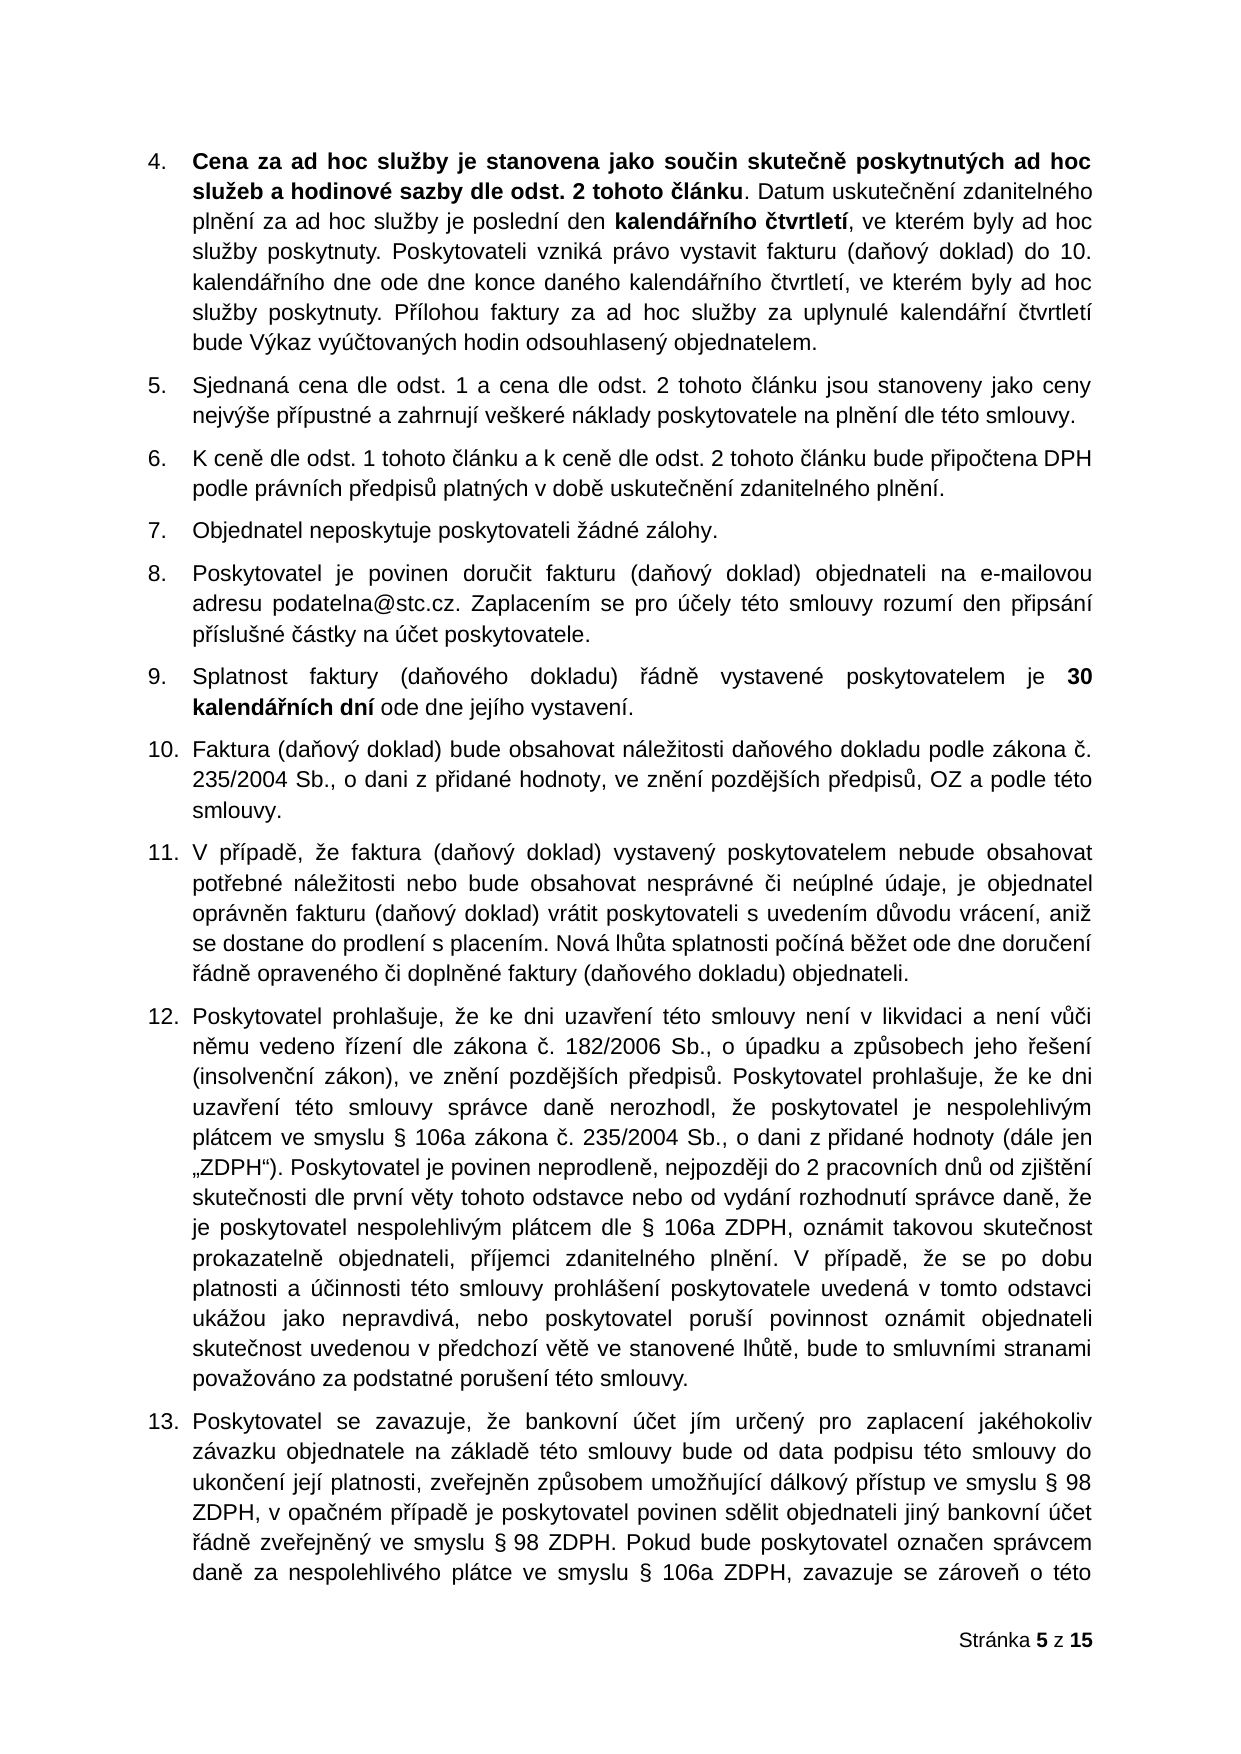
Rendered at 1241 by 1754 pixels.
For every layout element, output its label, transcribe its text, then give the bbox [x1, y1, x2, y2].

list Splatnost faktury (daňového dokladu) řádně vystavené poskytovatelem je 30 kalendářních dní ode dne jejího vystavení. [148, 663, 1093, 720]
list Objednatel neposkytuje poskytovateli žádné zálohy. [148, 517, 1093, 544]
list Poskytovatel je povinen doručit fakturu (daňový doklad) objednateli na e-mailovou adresu podatelna@stc.cz. Zaplacením se pro účely této smlouvy rozumí den připsání příslušné částky na účet poskytovatele. [148, 560, 1093, 647]
list Sjednaná cena dle odst. 1 a cena dle odst. 2 tohoto článku jsou stanoveny jako ceny nejvýše přípustné a zahrnují veškeré náklady poskytovatele na plnění dle této smlouvy. [148, 372, 1093, 428]
list Cena za ad hoc služby je stanovena jako součin skutečně poskytnutých ad hoc služeb a hodinové sazby dle odst. 2 tohoto článku. Datum uskutečnění zdanitelného plnění za ad hoc služby je poslední den kalendářního čtvrtletí, ve kterém byly ad hoc služby poskytnuty. Poskytovateli vzniká právo vystavit fakturu (daňový doklad) do 10. kalendářního dne ode dne konce daného kalendářního čtvrtletí, ve kterém byly ad hoc služby poskytnuty. Přílohou faktury za ad hoc služby za uplynulé kalendářní čtvrtletí bude Výkaz vyúčtovaných hodin odsouhlasený objednatelem. [148, 148, 1093, 355]
list K ceně dle odst. 1 tohoto článku a k ceně dle odst. 2 tohoto článku bude připočtena DPH podle právních předpisů platných v době uskutečnění zdanitelného plnění. [148, 444, 1093, 501]
list Poskytovatel prohlašuje, že ke dni uzavření této smlouvy není v likvidaci a není vůči němu vedeno řízení dle zákona č. 182/2006 Sb., o úpadku a způsobech jeho řešení (insolvenční zákon), ve znění pozdějších předpisů. Poskytovatel prohlašuje, že ke dni uzavření této smlouvy správce daně nerozhodl, že poskytovatel je nespolehlivým plátcem ve smyslu § 106a zákona č. 235/2004 Sb., o dani z přidané hodnoty (dále jen „ZDPH“). Poskytovatel je povinen neprodleně, nejpozději do 2 pracovních dnů od zjištění skutečnosti dle první věty tohoto odstavce nebo od vydání rozhodnutí správce daně, že je poskytovatel nespolehlivým plátcem dle § 106a ZDPH, oznámit takovou skutečnost prokazatelně objednateli, příjemci zdanitelného plnění. V případě, že se po dobu platnosti a účinnosti této smlouvy prohlášení poskytovatele uvedená v tomto odstavci ukážou jako nepravdivá, nebo poskytovatel poruší povinnost oznámit objednateli skutečnost uvedenou v předchozí větě ve stanovené lhůtě, bude to smluvními stranami považováno za podstatné porušení této smlouvy. [148, 1003, 1093, 1392]
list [148, 1408, 1093, 1585]
list V případě, že faktura (daňový doklad) vystavený poskytovatelem nebude obsahovat potřebné náležitosti nebo bude obsahovat nesprávné či neúplné údaje, je objednatel oprávněn fakturu (daňový doklad) vrátit poskytovateli s uvedením důvodu vrácení, aniž se dostane do prodlení s placením. Nová lhůta splatnosti počíná běžet ode dne doručení řádně opraveného či doplněné faktury (daňového dokladu) objednateli. [148, 839, 1093, 986]
list Faktura (daňový doklad) bude obsahovat náležitosti daňového dokladu podle zákona č. 235/2004 Sb., o dani z přidané hodnoty, ve znění pozdějších předpisů, OZ a podle této smlouvy. [148, 736, 1093, 823]
